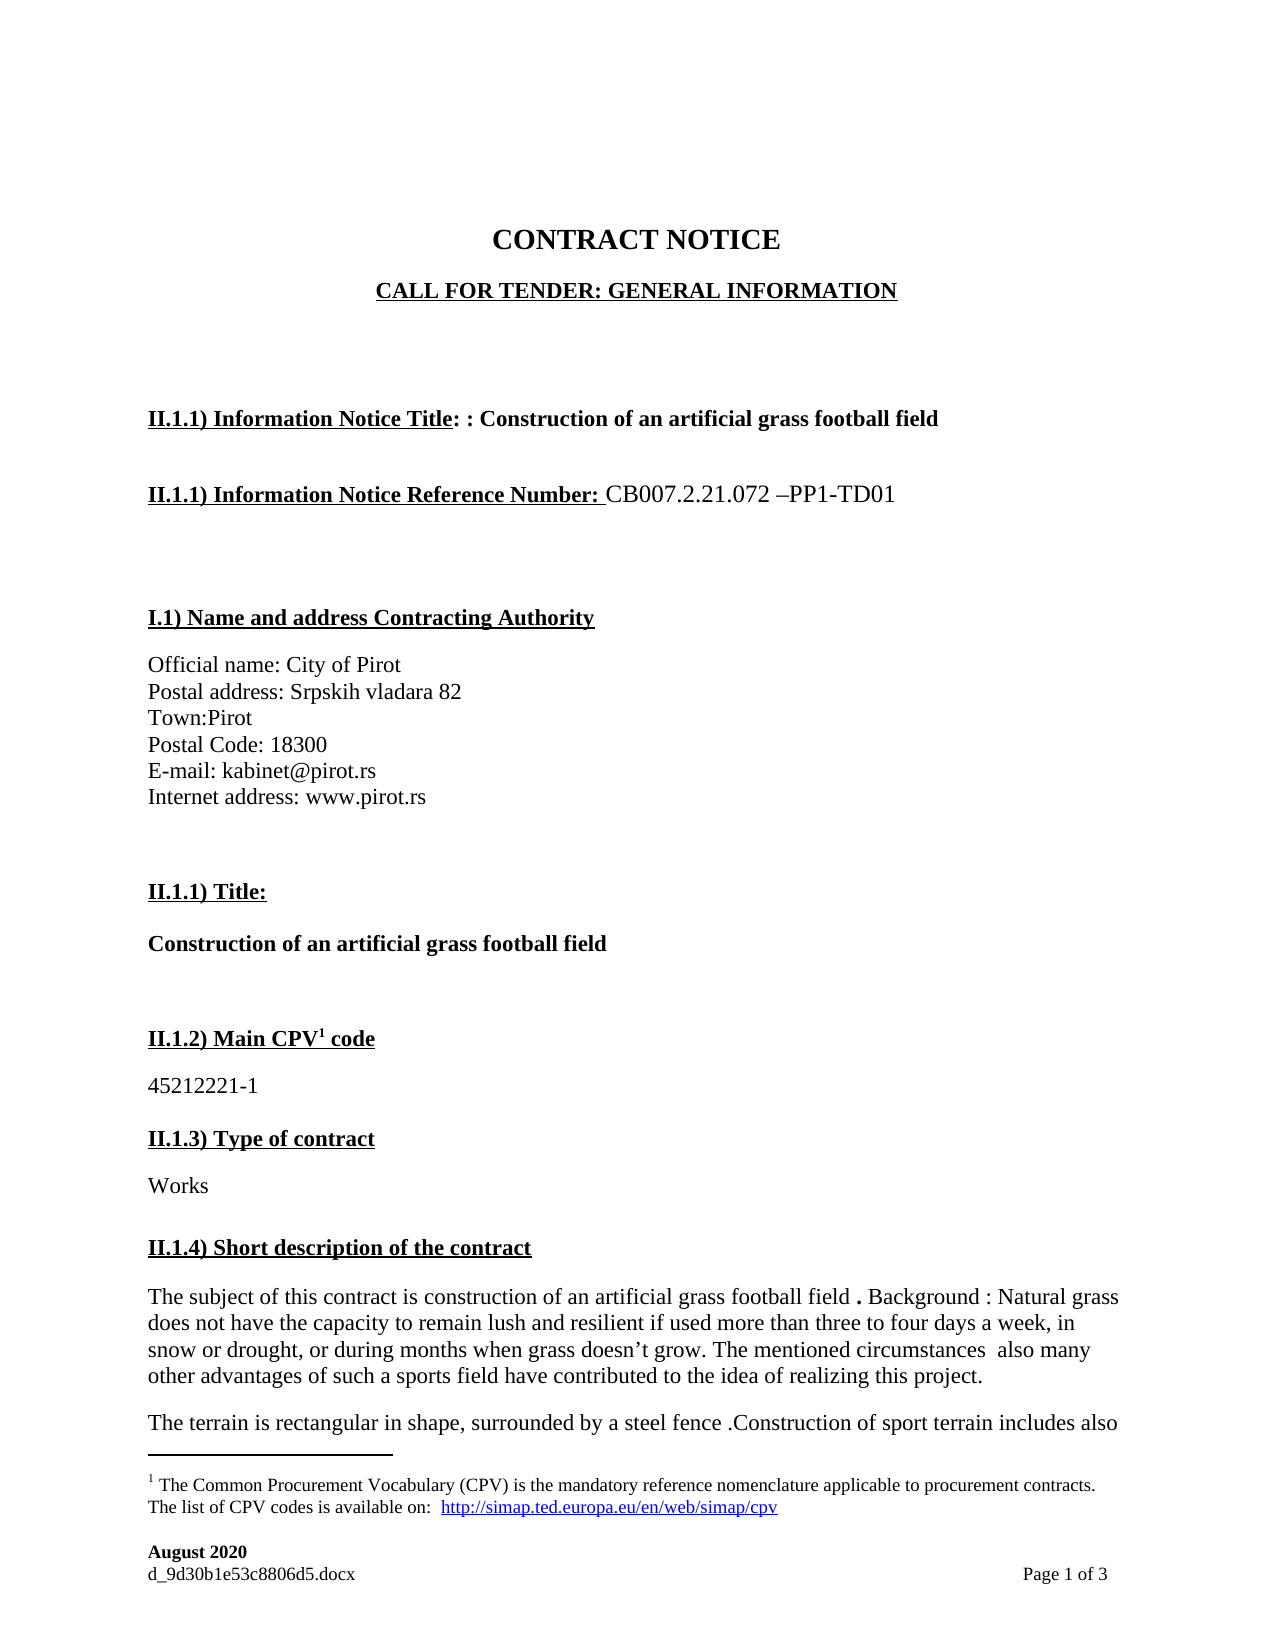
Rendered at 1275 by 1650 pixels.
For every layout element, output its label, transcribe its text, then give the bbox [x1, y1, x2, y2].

text The subject of this contract is construction of an artificial grass football field . Background : Natural grass does not have the capacity to remain lush and resilient if used more than three to four days a week, in snow or drought, or during months when grass doesn’t grow. The mentioned circumstances also many other advantages of such a sports field have contributed to the idea of realizing this project. [148, 1283, 1125, 1388]
text CALL FOR TENDER: GENERAL INFORMATION [148, 277, 1125, 384]
text II.1.1) Information Notice Reference Number: CB007.2.21.072 –PP1-TD01 [148, 452, 1125, 508]
text II.1.1) Title: Construction of an artificial grass football field [148, 878, 1125, 957]
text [148, 1409, 1125, 1436]
text II.1.4) Short description of the contract [148, 1234, 1125, 1260]
text Works [148, 1172, 1087, 1198]
text II.1.1) Information Notice Title: : Construction of an artificial grass football field [148, 405, 1125, 432]
text CONTRACT NOTICE [148, 222, 1125, 256]
text Official name: City of Pirot Postal address: Srpskih vladara 82 Town:Pirot Postal Code: 18300 E-mail: kabinet@pirot.rs Internet address: www.pirot.rs [148, 652, 1125, 810]
text 45212221-1 II.1.3) Type of contract [148, 1072, 1125, 1151]
text I.1) Name and address Contracting Authority [148, 604, 1125, 631]
text II.1.2) Main CPV code [148, 1025, 1125, 1051]
